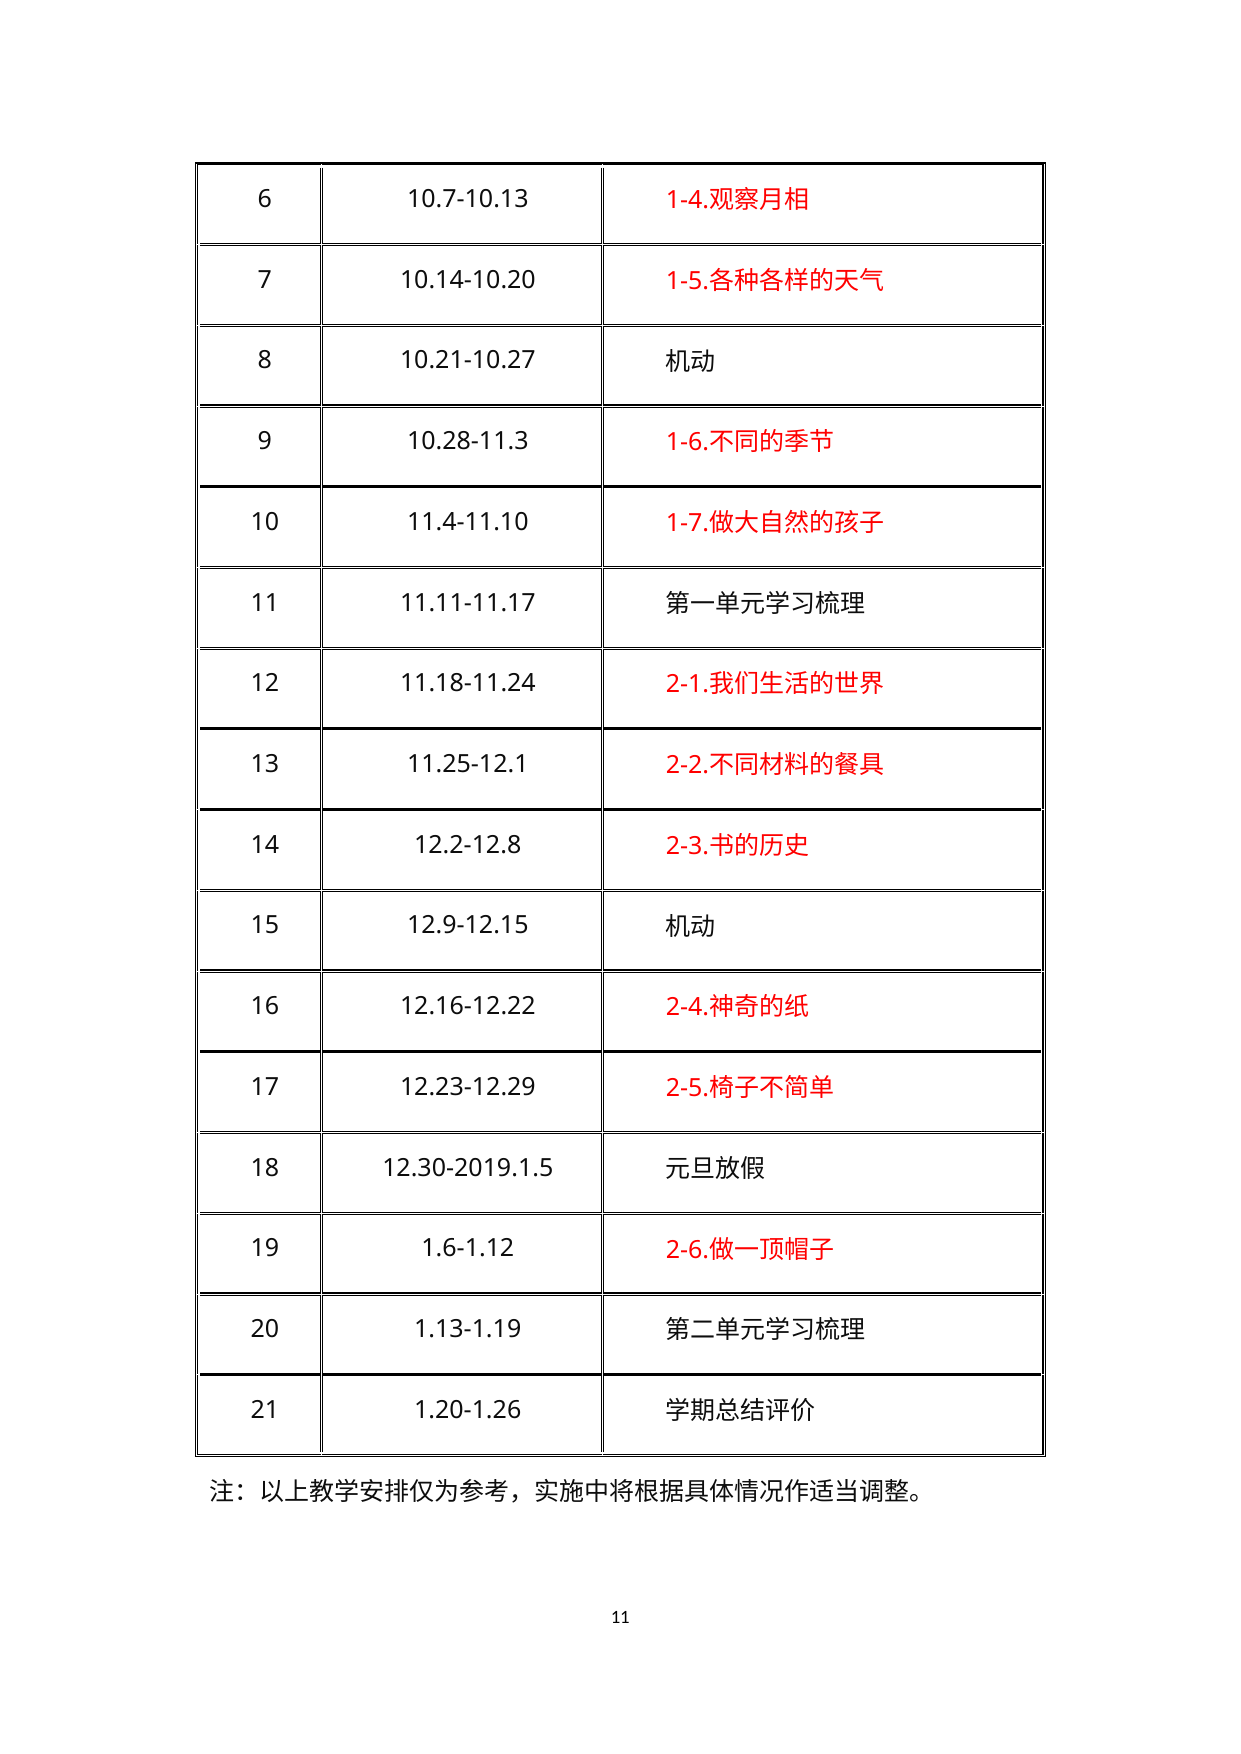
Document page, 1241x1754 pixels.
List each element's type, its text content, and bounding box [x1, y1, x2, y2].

table_cell 14 [196, 808, 320, 888]
table_cell 10 [198, 485, 320, 566]
table_cell 16 [198, 969, 320, 1050]
table_cell 元旦放假 [603, 1131, 1044, 1211]
table_cell 12.2-12.8 [323, 811, 601, 888]
table_cell 13 [198, 727, 320, 808]
table_cell 2-4.神奇的纸 [604, 969, 1043, 1050]
table_cell 12.23-12.29 [323, 1053, 601, 1131]
table_cell 学期总结评价 [603, 1373, 1044, 1454]
table_cell 12.16-12.22 [323, 973, 601, 1050]
table_cell 11.11-11.17 [323, 569, 601, 646]
table_cell 2-2.不同材料的餐具 [604, 727, 1042, 808]
table_cell 第一单元学习梳理 [603, 566, 1044, 646]
table_cell 11.18-11.24 [323, 650, 601, 727]
table_cell 10.14-10.20 [323, 246, 601, 323]
table_cell 2-1.我们生活的世界 [604, 646, 1043, 727]
table_cell 1.6-1.12 [323, 1215, 601, 1292]
table_cell 1-6.不同的季节 [604, 404, 1043, 485]
table_cell 15 [198, 889, 320, 969]
table_cell 1-4.观察月相 [603, 165, 1042, 243]
table_cell 9 [198, 404, 320, 485]
table_cell 18 [196, 1131, 322, 1211]
table_cell 第二单元学习梳理 [604, 1292, 1043, 1373]
text 注：以上教学安排仅为参考，实施中将根据具体情况作适当调整。 [159, 1457, 1081, 1522]
table_cell 1.20-1.26 [322, 1376, 602, 1454]
table_cell 10.7-10.13 [322, 165, 602, 243]
table_cell 20 [198, 1292, 320, 1373]
table_cell 17 [198, 1050, 320, 1131]
table_cell 2-6.做一顶帽子 [604, 1211, 1043, 1292]
table_cell 19 [198, 1211, 320, 1292]
table_cell 机动 [604, 889, 1043, 969]
table_cell 12.9-12.15 [323, 892, 601, 969]
table_cell 6 [198, 165, 322, 243]
table_cell 11.25-12.1 [323, 730, 601, 808]
table_cell 2-5.椅子不简单 [604, 1050, 1042, 1131]
table_cell 1-7.做大自然的孩子 [604, 485, 1042, 566]
table_cell 机动 [604, 324, 1043, 404]
table_cell 12 [198, 646, 320, 727]
table_cell 10.21-10.27 [323, 327, 601, 404]
table_cell 11.4-11.10 [323, 488, 601, 566]
table_cell 1-5.各种各样的天气 [603, 243, 1044, 323]
table_cell 8 [198, 324, 320, 404]
table_cell 7 [196, 243, 322, 323]
table_cell 21 [196, 1373, 322, 1454]
table_cell 2-3.书的历史 [604, 808, 1044, 888]
table_cell 12.30-2019.1.5 [323, 1134, 601, 1211]
table_cell 11 [196, 566, 322, 646]
table_cell 10.28-11.3 [323, 408, 601, 485]
table_cell 1.13-1.19 [323, 1296, 601, 1373]
